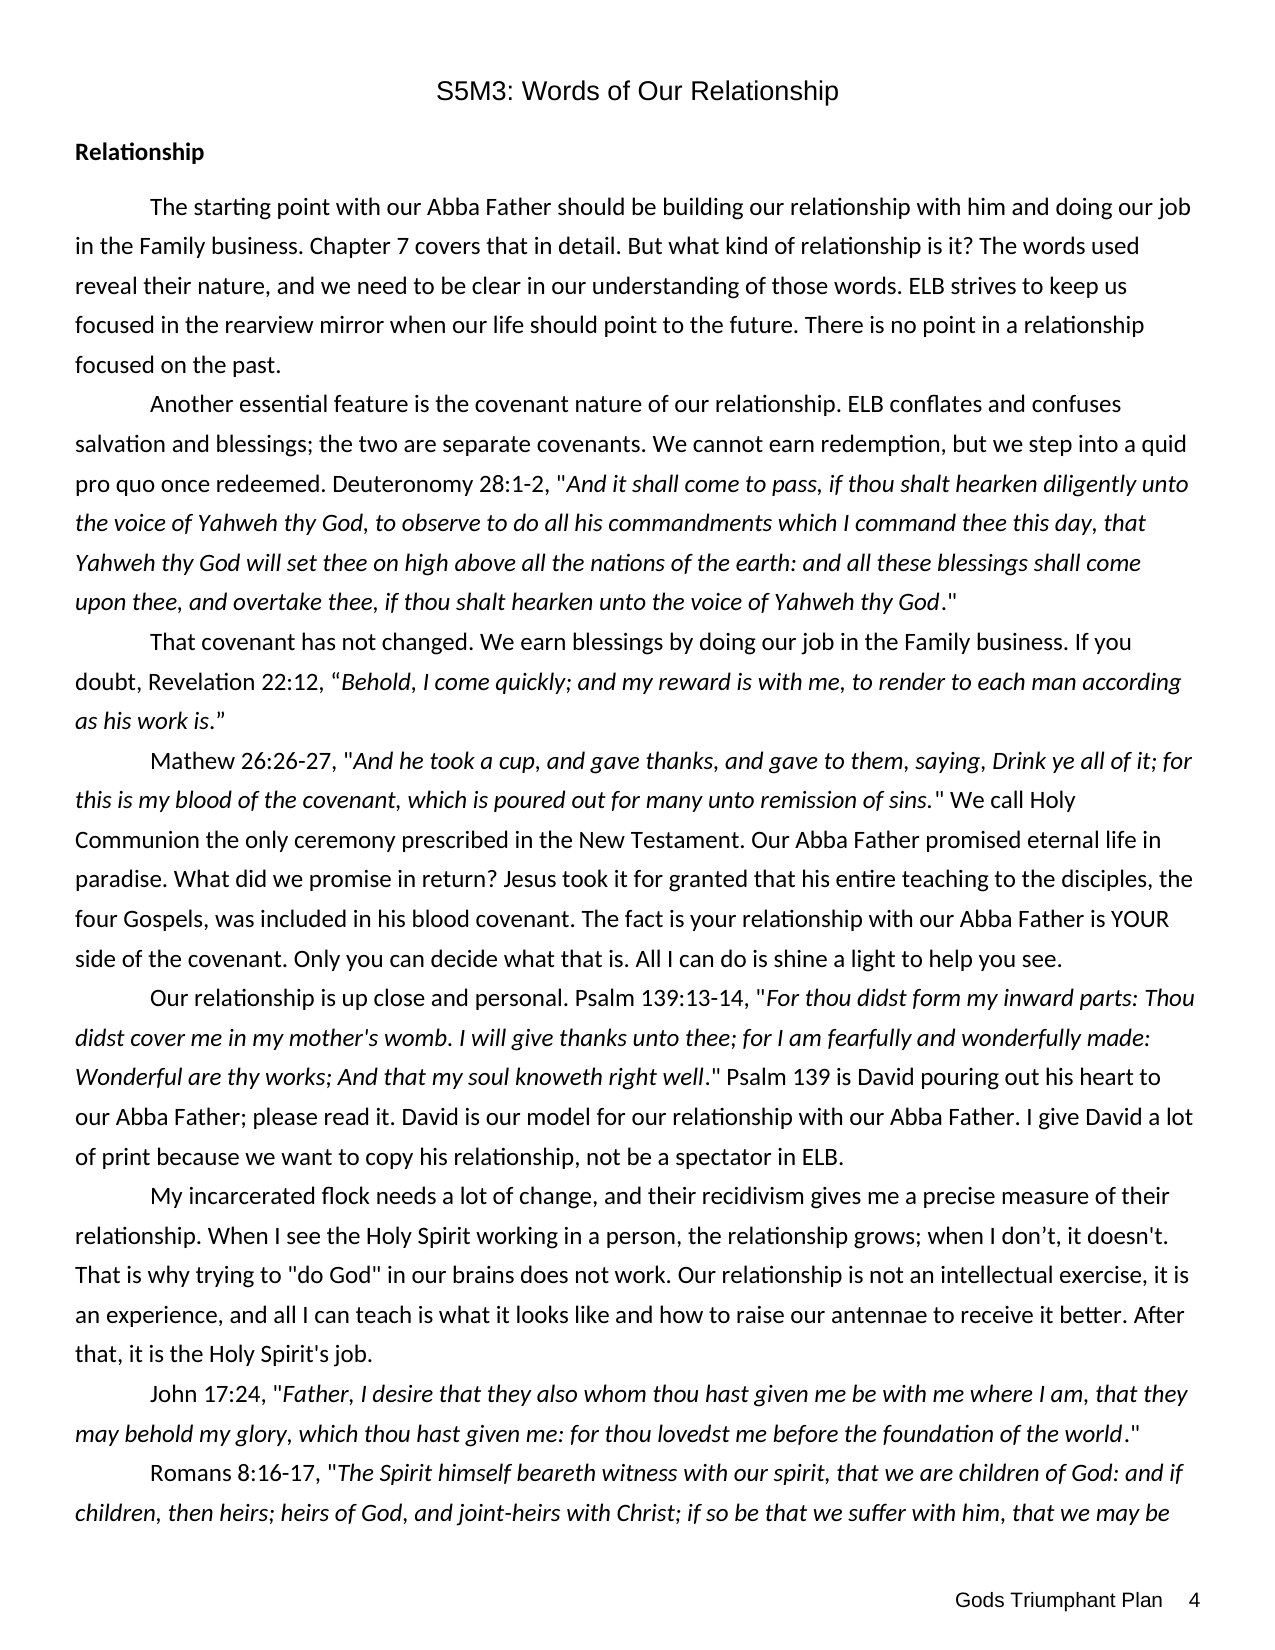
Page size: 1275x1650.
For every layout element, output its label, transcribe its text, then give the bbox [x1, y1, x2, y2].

text My incarcerated flock needs a lot of change, and their recidivism gives me a precise measure of their relationship. When I see the Holy Spirit working in a person, the relationship grows; when I don’t, it doesn't. That is why trying to "do God" in our brains does not work. Our relationship is not an intellectual exercise, it is an experience, and all I can teach is what it looks like and how to raise our antennae to receive it better. After that, it is the Holy Spirit's job. [75, 1180, 1200, 1369]
text Mathew 26:26-27, "And he took a cup, and gave thanks, and gave to them, saying, Drink ye all of it; for this is my blood of the covenant, which is poured out for many unto remission of sins." We call Holy Communion the only ceremony prescribed in the New Testament. Our Abba Father promised eternal life in paradise. What did we promise in return? Jesus took it for granted that his entire teaching to the disciples, the four Gospels, was included in his blood covenant. The fact is your relationship with our Abba Father is YOUR side of the covenant. Only you can decide what that is. All I can do is shine a light to help you see. [75, 745, 1200, 973]
text The starting point with our Abba Father should be building our relationship with him and doing our job in the Family business. Chapter 7 covers that in detail. But what kind of relationship is it? The words used reveal their nature, and we need to be clear in our understanding of those words. ELB strives to keep us focused in the rearview mirror when our life should point to the future. There is no point in a relationship focused on the past. [75, 191, 1200, 379]
subtitle Relationship [75, 136, 1200, 167]
text John 17:24, "Father, I desire that they also whom thou hast given me be with me where I am, that they may behold my glory, which thou hast given me: for thou lovedst me before the foundation of the world." [75, 1378, 1200, 1448]
subtitle S5M3: Words of Our Relationship [75, 75, 1200, 106]
text Another essential feature is the covenant nature of our relationship. ELB conflates and confuses salvation and blessings; the two are separate covenants. We cannot earn redemption, but we step into a quid pro quo once redeemed. Deuteronomy 28:1-2, "And it shall come to pass, if thou shalt hearken diligently unto the voice of Yahweh thy God, to observe to do all his commandments which I command thee this day, that Yahweh thy God will set thee on high above all the nations of the earth: and all these blessings shall come upon thee, and overtake thee, if thou shalt hearken unto the voice of Yahweh thy God." [75, 388, 1200, 617]
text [75, 1457, 1200, 1527]
text Our relationship is up close and personal. Psalm 139:13-14, "For thou didst form my inward parts: Thou didst cover me in my mother's womb. I will give thanks unto thee; for I am fearfully and wonderfully made: Wonderful are thy works; And that my soul knoweth right well." Psalm 139 is David pouring out his heart to our Abba Father; please read it. David is our model for our relationship with our Abba Father. I give David a lot of print because we want to copy his relationship, not be a spectator in ELB. [75, 982, 1200, 1171]
text That covenant has not changed. We earn blessings by doing our job in the Family business. If you doubt, Revelation 22:12, “Behold, I come quickly; and my reward is with me, to render to each man according as his work is.” [75, 626, 1200, 736]
